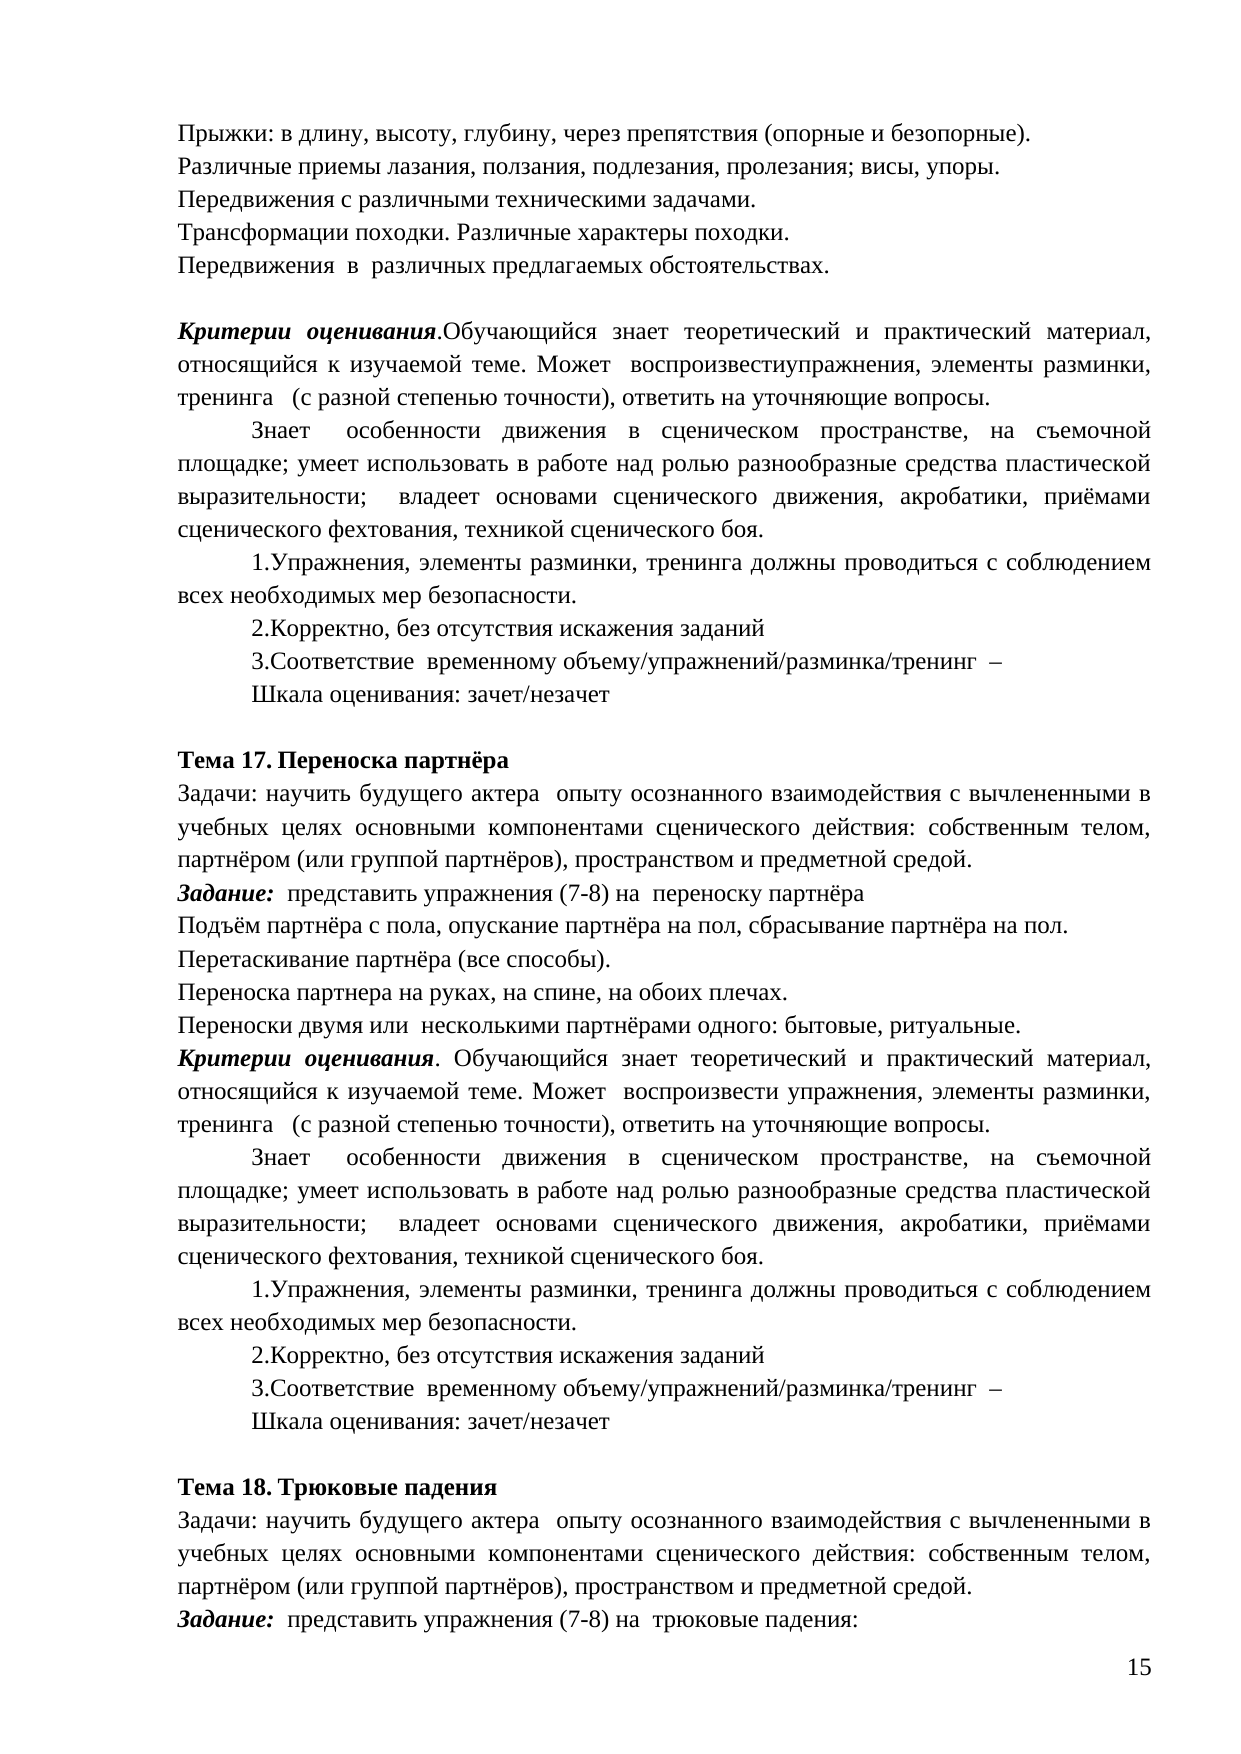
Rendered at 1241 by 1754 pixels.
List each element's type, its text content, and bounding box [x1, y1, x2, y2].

text Задачи: научить будущего актера опыту осознанного взаимодействия с вычлененными в учебных целях основными компонентами сценического действия: собственным телом, партнёром (или группой партнёров), пространством и предметной средой. [177, 1505, 1152, 1600]
text Тема 18. Трюковые падения [177, 1472, 1152, 1501]
text Переноски двумя или несколькими партнёрами одного: бытовые, ритуальные. [177, 1010, 1152, 1038]
text Тема 17. Переноска партнёра [177, 746, 1152, 774]
text Задание: представить упражнения (7-8) на переноску партнёра [177, 878, 1152, 906]
text Передвижения с различными техническими задачами. [177, 184, 1152, 213]
text Задачи: научить будущего актера опыту осознанного взаимодействия с вычлененными в учебных целях основными компонентами сценического действия: собственным телом, партнёром (или группой партнёров), пространством и предметной средой. [177, 778, 1152, 873]
text Переноска партнера на руках, на спине, на обоих плечах. [177, 977, 1152, 1005]
text Прыжки: в длину, высоту, глубину, через препятствия (опорные и безопорные). [177, 118, 1152, 147]
text 1.Упражнения, элементы разминки, тренинга должны проводиться с соблюдением всех необходимых мер безопасности. [177, 547, 1152, 609]
text 2.Корректно, без отсутствия искажения заданий [177, 1340, 1152, 1369]
text Задание: представить упражнения (7-8) на трюковые падения: [177, 1604, 1152, 1633]
text Критерии оценивания. Обучающийся знает теоретический и практический материал, относящийся к изучаемой теме. Может воспроизвести упражнения, элементы разминки, тренинга (с разной степенью точности), ответить на уточняющие вопросы. [177, 1043, 1152, 1137]
text Перетаскивание партнёра (все способы). [177, 944, 1152, 972]
text Трансформации походки. Различные характеры походки. [177, 217, 1152, 246]
text Критерии оценивания.Обучающийся знает теоретический и практический материал, относящийся к изучаемой теме. Может воспроизвестиупражнения, элементы разминки, тренинга (с разной степенью точности), ответить на уточняющие вопросы. [177, 316, 1152, 411]
text 3.Соответствие временному объему/упражнений/разминка/тренинг – [177, 646, 1152, 675]
text Передвижения в различных предлагаемых обстоятельствах. [177, 250, 1152, 279]
text Шкала оценивания: зачет/незачет [177, 1406, 1152, 1435]
text Шкала оценивания: зачет/незачет [177, 679, 1152, 708]
text 3.Соответствие временному объему/упражнений/разминка/тренинг – [177, 1373, 1152, 1402]
text 2.Корректно, без отсутствия искажения заданий [177, 613, 1152, 642]
text Различные приемы лазания, ползания, подлезания, пролезания; висы, упоры. [177, 151, 1152, 180]
text Подъём партнёра с пола, опускание партнёра на пол, сбрасывание партнёра на пол. [177, 911, 1152, 939]
text 1.Упражнения, элементы разминки, тренинга должны проводиться с соблюдением всех необходимых мер безопасности. [177, 1274, 1152, 1336]
